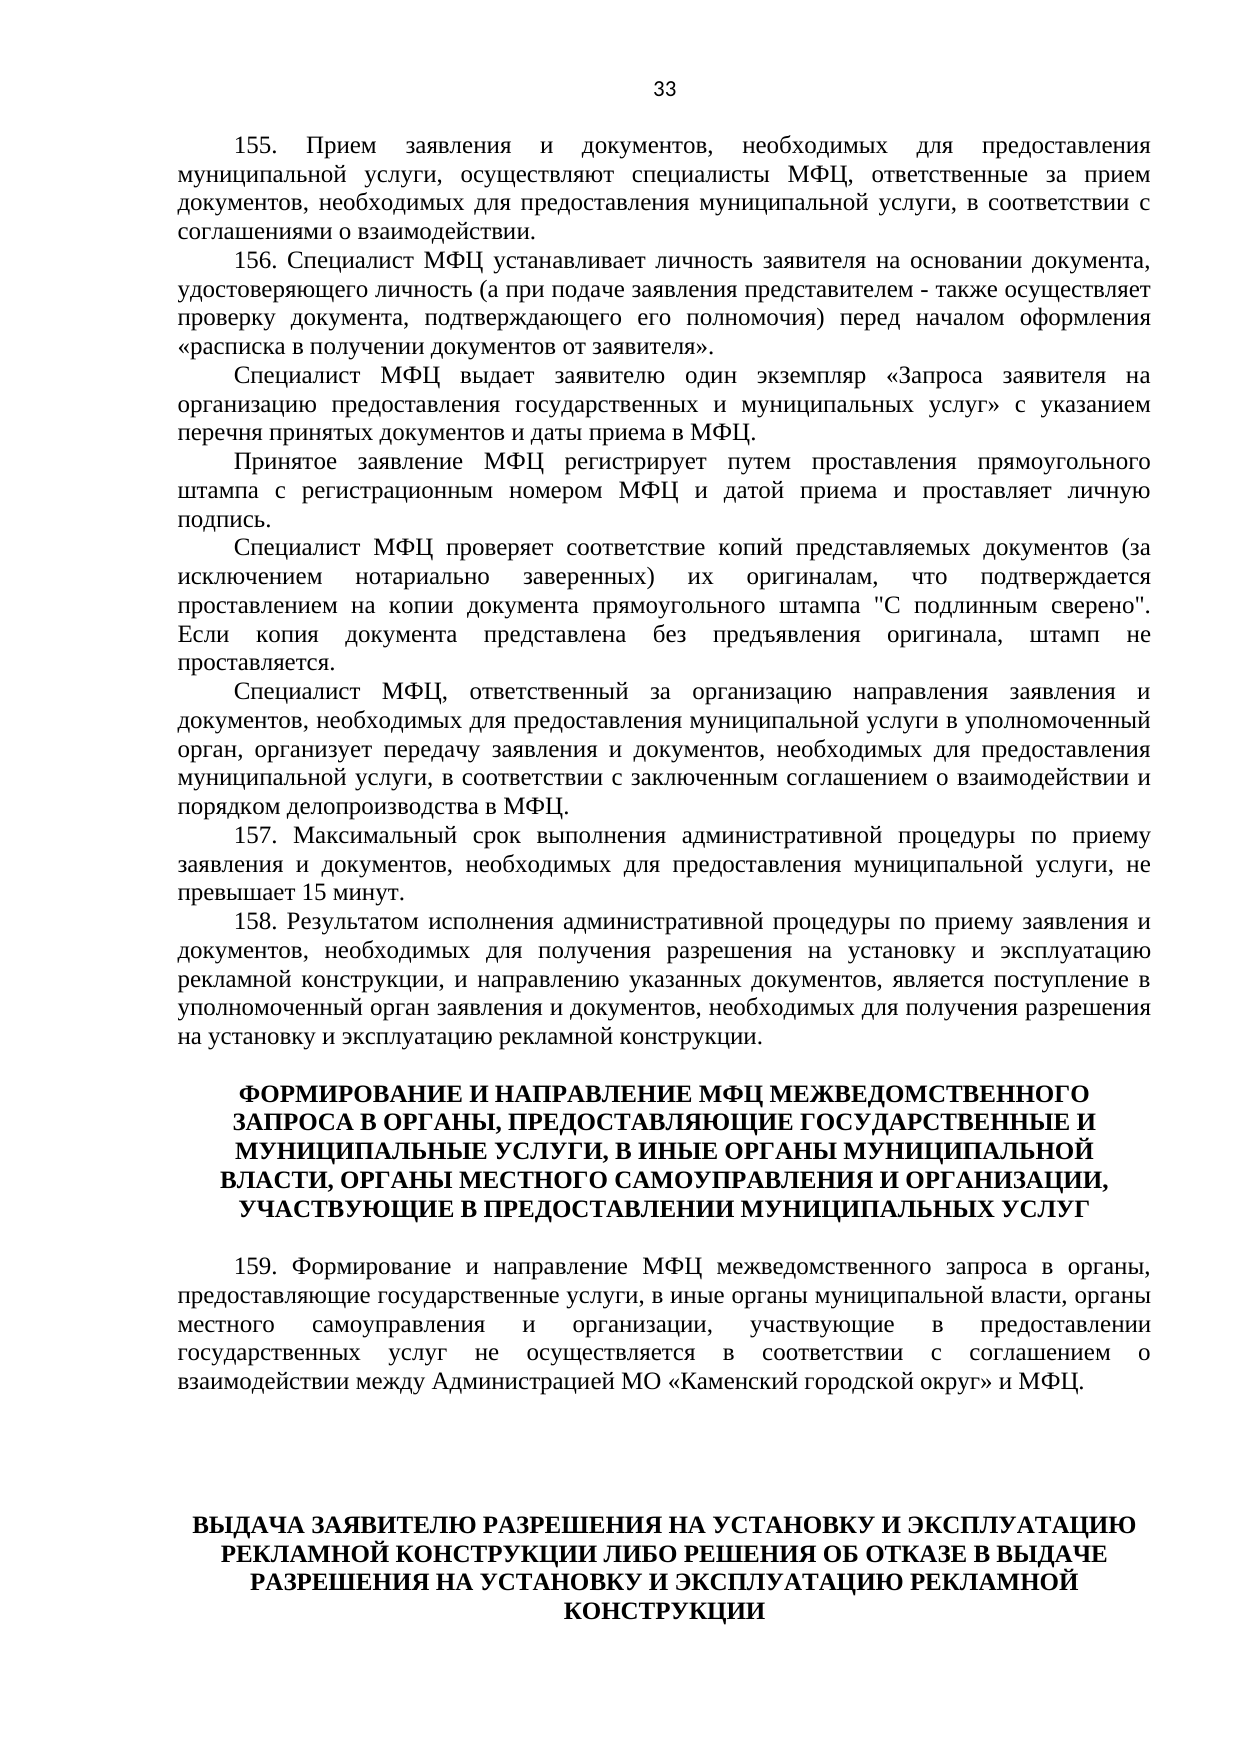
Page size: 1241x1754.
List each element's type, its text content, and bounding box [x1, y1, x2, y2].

text 156. Специалист МФЦ устанавливает личность заявителя на основании документа, удостоверяющего личность (а при подаче заявления представителем - также осуществляет проверку документа, подтверждающего его полномочия) перед началом оформления «расписка в получении документов от заявителя». [177, 245, 1152, 360]
text Специалист МФЦ проверяет соответствие копий представляемых документов (за исключением нотариально заверенных) их оригиналам, что подтверждается проставлением на копии документа прямоугольного штампа "С подлинным сверено". Если копия документа представлена без предъявления оригинала, штамп не проставляется. [177, 532, 1152, 676]
text 155. Прием заявления и документов, необходимых для предоставления муниципальной услуги, осуществляют специалисты МФЦ, ответственные за прием документов, необходимых для предоставления муниципальной услуги, в соответствии с соглашениями о взаимодействии. [177, 130, 1152, 245]
text 158. Результатом исполнения административной процедуры по приему заявления и документов, необходимых для получения разрешения на установку и эксплуатацию рекламной конструкции, и направлению указанных документов, является поступление в уполномоченный орган заявления и документов, необходимых для получения разрешения на установку и эксплуатацию рекламной конструкции. [177, 906, 1152, 1050]
text Принятое заявление МФЦ регистрирует путем проставления прямоугольного штампа с регистрационным номером МФЦ и датой приема и проставляет личную подпись. [177, 446, 1152, 532]
title РЕКЛАМНОЙ КОНСТРУКЦИИ ЛИБО РЕШЕНИЯ ОБ ОТКАЗЕ В ВЫДАЧЕ [177, 1539, 1152, 1567]
text Специалист МФЦ выдает заявителю один экземпляр «Запроса заявителя на организацию предоставления государственных и муниципальных услуг» с указанием перечня принятых документов и даты приема в МФЦ. [177, 360, 1152, 446]
title ФОРМИРОВАНИЕ И НАПРАВЛЕНИЕ МФЦ МЕЖВЕДОМСТВЕННОГО ЗАПРОСА В ОРГАНЫ, ПРЕДОСТАВЛЯЮЩИЕ ГОСУДАРСТВЕННЫЕ И МУНИЦИПАЛЬНЫЕ УСЛУГИ, В ИНЫЕ ОРГАНЫ МУНИЦИПАЛЬНОЙ ВЛАСТИ, ОРГАНЫ МЕСТНОГО САМОУПРАВЛЕНИЯ И ОРГАНИЗАЦИИ, УЧАСТВУЮЩИЕ В ПРЕДОСТАВЛЕНИИ МУНИЦИПАЛЬНЫХ УСЛУГ [177, 1079, 1152, 1222]
text Специалист МФЦ, ответственный за организацию направления заявления и документов, необходимых для предоставления муниципальной услуги в уполномоченный орган, организует передачу заявления и документов, необходимых для предоставления муниципальной услуги, в соответствии с заключенным соглашением о взаимодействии и порядком делопроизводства в МФЦ. [177, 676, 1152, 820]
text 159. Формирование и направление МФЦ межведомственного запроса в органы, предоставляющие государственные услуги, в иные органы муниципальной власти, органы местного самоуправления и организации, участвующие в предоставлении государственных услуг не осуществляется в соответствии с соглашением о взаимодействии между Администрацией МО «Каменский городской округ» и МФЦ. [177, 1251, 1152, 1395]
title РАЗРЕШЕНИЯ НА УСТАНОВКУ И ЭКСПЛУАТАЦИЮ РЕКЛАМНОЙ КОНСТРУКЦИИ [177, 1567, 1152, 1625]
text 157. Максимальный срок выполнения административной процедуры по приему заявления и документов, необходимых для предоставления муниципальной услуги, не превышает 15 минут. [177, 820, 1152, 906]
title ВЫДАЧА ЗАЯВИТЕЛЮ РАЗРЕШЕНИЯ НА УСТАНОВКУ И ЭКСПЛУАТАЦИЮ [177, 1510, 1152, 1539]
